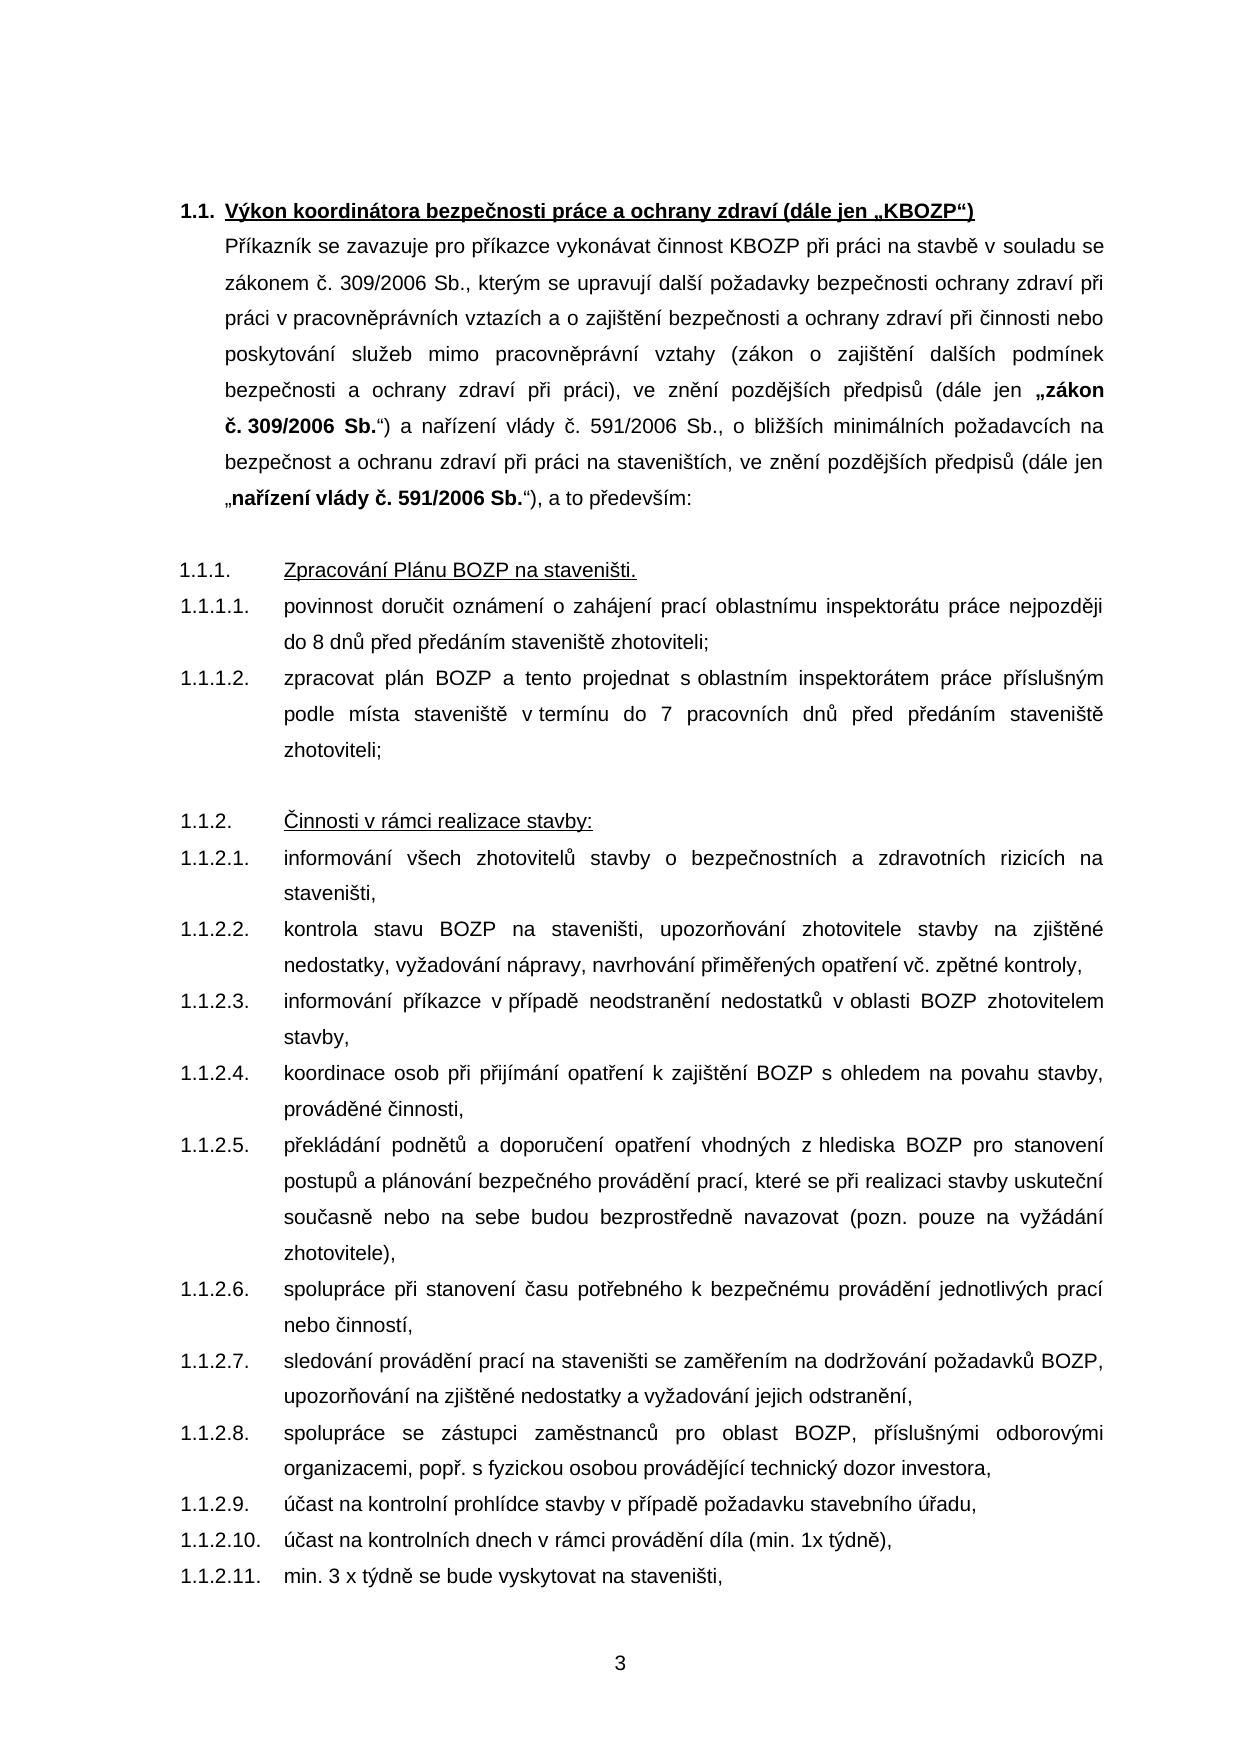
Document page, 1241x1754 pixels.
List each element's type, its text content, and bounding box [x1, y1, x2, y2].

list zpracovat plán BOZP a tento projednat s oblastním inspektorátem práce příslušným podle místa staveniště v termínu do 7 pracovních dnů před předáním staveniště zhotoviteli; [180, 666, 1104, 761]
list koordinace osob při přijímání opatření k zajištění BOZP s ohledem na povahu stavby, prováděné činnosti, [180, 1061, 1104, 1121]
list Výkon koordinátora bezpečnosti práce a ochrany zdraví (dále jen „KBOZP“) [180, 198, 1104, 222]
list spolupráce se zástupci zaměstnanců pro oblast BOZP, příslušnými odborovými organizacemi, popř. s fyzickou osobou provádějící technický dozor investora, [180, 1420, 1104, 1480]
list Činnosti v rámci realizace stavby: [180, 809, 1104, 833]
list účast na kontrolních dnech v rámci provádění díla (min. 1x týdně), [180, 1528, 1104, 1552]
list min. 3 x týdně se bude vyskytovat na staveništi, [180, 1564, 1104, 1588]
list informování všech zhotovitelů stavby o bezpečnostních a zdravotních rizicích na staveništi, [180, 845, 1104, 905]
list překládání podnětů a doporučení opatření vhodných z hlediska BOZP pro stanovení postupů a plánování bezpečného provádění prací, které se při realizaci stavby uskuteční současně nebo na sebe budou bezprostředně navazovat (pozn. pouze na vyžádání zhotovitele), [180, 1133, 1104, 1264]
list povinnost doručit oznámení o zahájení prací oblastnímu inspektorátu práce nejpozději do 8 dnů před předáním staveniště zhotoviteli; [180, 594, 1104, 654]
list sledování provádění prací na staveništi se zaměřením na dodržování požadavků BOZP, upozorňování na zjištěné nedostatky a vyžadování jejich odstranění, [180, 1348, 1104, 1408]
list informování příkazce v případě neodstranění nedostatků v oblasti BOZP zhotovitelem stavby, [180, 989, 1104, 1049]
list kontrola stavu BOZP na staveništi, upozorňování zhotovitele stavby na zjištěné nedostatky, vyžadování nápravy, navrhování přiměřených opatření vč. zpětné kontroly, [180, 917, 1104, 977]
list účast na kontrolní prohlídce stavby v případě požadavku stavebního úřadu, [180, 1492, 1104, 1516]
list Zpracování Plánu BOZP na staveništi. [179, 558, 1104, 582]
list spolupráce při stanovení času potřebného k bezpečnému provádění jednotlivých prací nebo činností, [180, 1277, 1104, 1336]
text Příkazník se zavazuje pro příkazce vykonávat činnost KBOZP při práci na stavbě v souladu se zákonem č. 309/2006 Sb., kterým se upravují další požadavky bezpečnosti ochrany zdraví při práci v pracovněprávních vztazích a o zajištění bezpečnosti a ochrany zdraví při činnosti nebo poskytování služeb mimo pracovněprávní vztahy (zákon o zajištění dalších podmínek bezpečnosti a ochrany zdraví při práci), ve znění pozdějších předpisů (dále jen „zákon č. 309/2006 Sb.“) a nařízení vlády č. 591/2006 Sb., o bližších minimálních požadavcích na bezpečnost a ochranu zdraví při práci na staveništích, ve znění pozdějších předpisů (dále jen „nařízení vlády č. 591/2006 Sb.“), a to především: [224, 234, 1104, 510]
